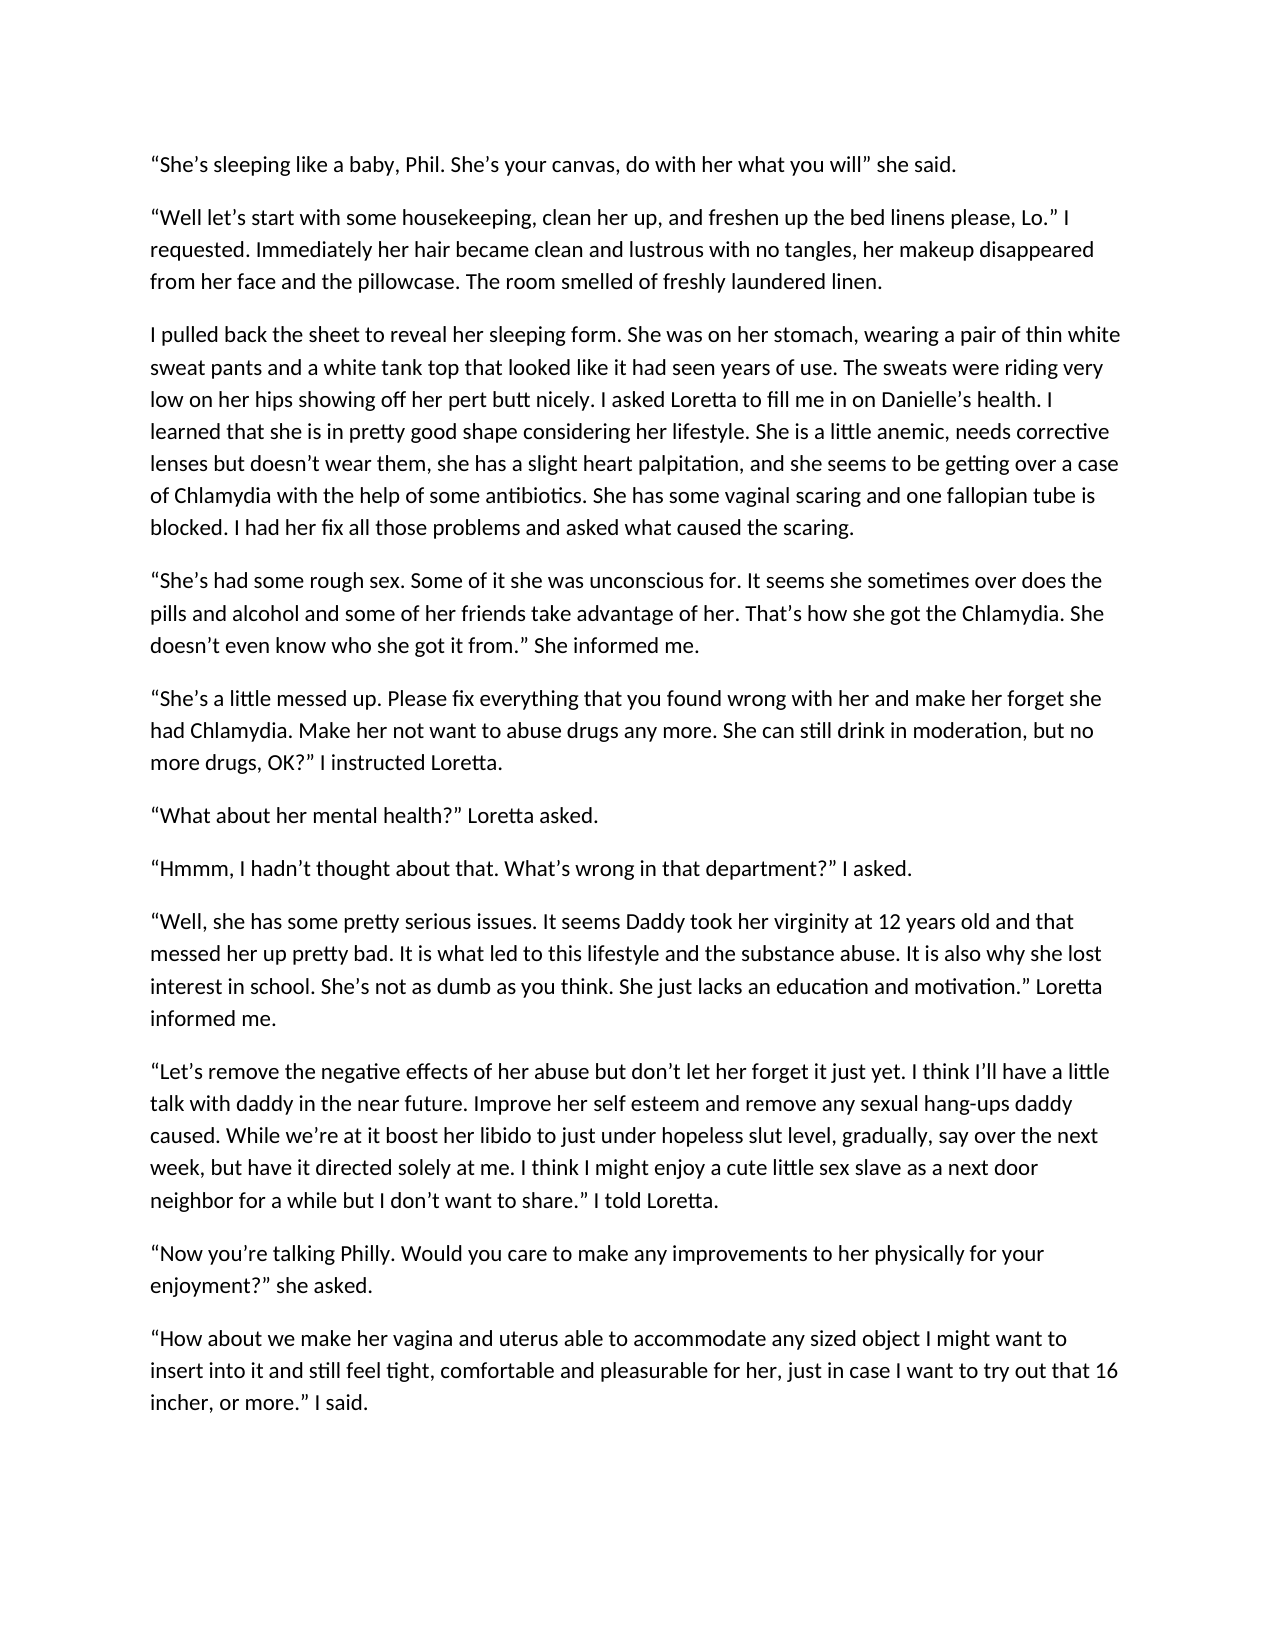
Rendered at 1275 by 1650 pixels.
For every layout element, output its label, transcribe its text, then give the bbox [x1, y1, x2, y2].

text “She’s sleeping like a baby, Phil. She’s your canvas, do with her what you will” she said. [150, 150, 1125, 178]
text “She’s had some rough sex. Some of it she was unconscious for. It seems she sometimes over does the pills and alcohol and some of her friends take advantage of her. That’s how she got the Chlamydia. She doesn’t even know who she got it from.” She informed me. [150, 567, 1125, 659]
text “Hmmm, I hadn’t thought about that. What’s wrong in that department?” I asked. [150, 854, 1125, 882]
text “What about her mental health?” Loretta asked. [150, 801, 1125, 829]
text “Well let’s start with some housekeeping, clean her up, and freshen up the bed linens please, Lo.” I requested. Immediately her hair became clean and lustrous with no tangles, her makeup disappeared from her face and the pillowcase. The room smelled of freshly laundered linen. [150, 203, 1125, 295]
text “Well, she has some pretty serious issues. It seems Daddy took her virginity at 12 years old and that messed her up pretty bad. It is what led to this lifestyle and the substance abuse. It is also why she lost interest in school. She’s not as dumb as you think. She just lacks an education and motivation.” Loretta informed me. [150, 907, 1125, 1032]
text “Now you’re talking Philly. Would you care to make any improvements to her physically for your enjoyment?” she asked. [150, 1239, 1125, 1299]
text I pulled back the sheet to reveal her sleeping form. She was on her stomach, wearing a pair of thin white sweat pants and a white tank top that looked like it had seen years of use. The sweats were riding very low on her hips showing off her pert butt nicely. I asked Loretta to fill me in on Danielle’s health. I learned that she is in pretty good shape considering her lifestyle. She is a little anemic, needs corrective lenses but doesn’t wear them, she has a slight heart palpitation, and she seems to be getting over a case of Chlamydia with the help of some antibiotics. She has some vaginal scaring and one fallopian tube is blocked. I had her fix all those problems and asked what caused the scaring. [150, 320, 1125, 542]
text “How about we make her vagina and uterus able to accommodate any sized object I might want to insert into it and still feel tight, comfortable and pleasurable for her, just in case I want to try out that 16 incher, or more.” I said. [150, 1324, 1125, 1416]
text “Let’s remove the negative effects of her abuse but don’t let her forget it just yet. I think I’ll have a little talk with daddy in the near future. Improve her self esteem and remove any sexual hang-ups daddy caused. While we’re at it boost her libido to just under hopeless slut level, gradually, say over the next week, but have it directed solely at me. I think I might enjoy a cute little sex slave as a next door neighbor for a while but I don’t want to share.” I told Loretta. [150, 1057, 1125, 1214]
text “She’s a little messed up. Please fix everything that you found wrong with her and make her forget she had Chlamydia. Make her not want to abuse drugs any more. She can still drink in moderation, but no more drugs, OK?” I instructed Loretta. [150, 684, 1125, 776]
